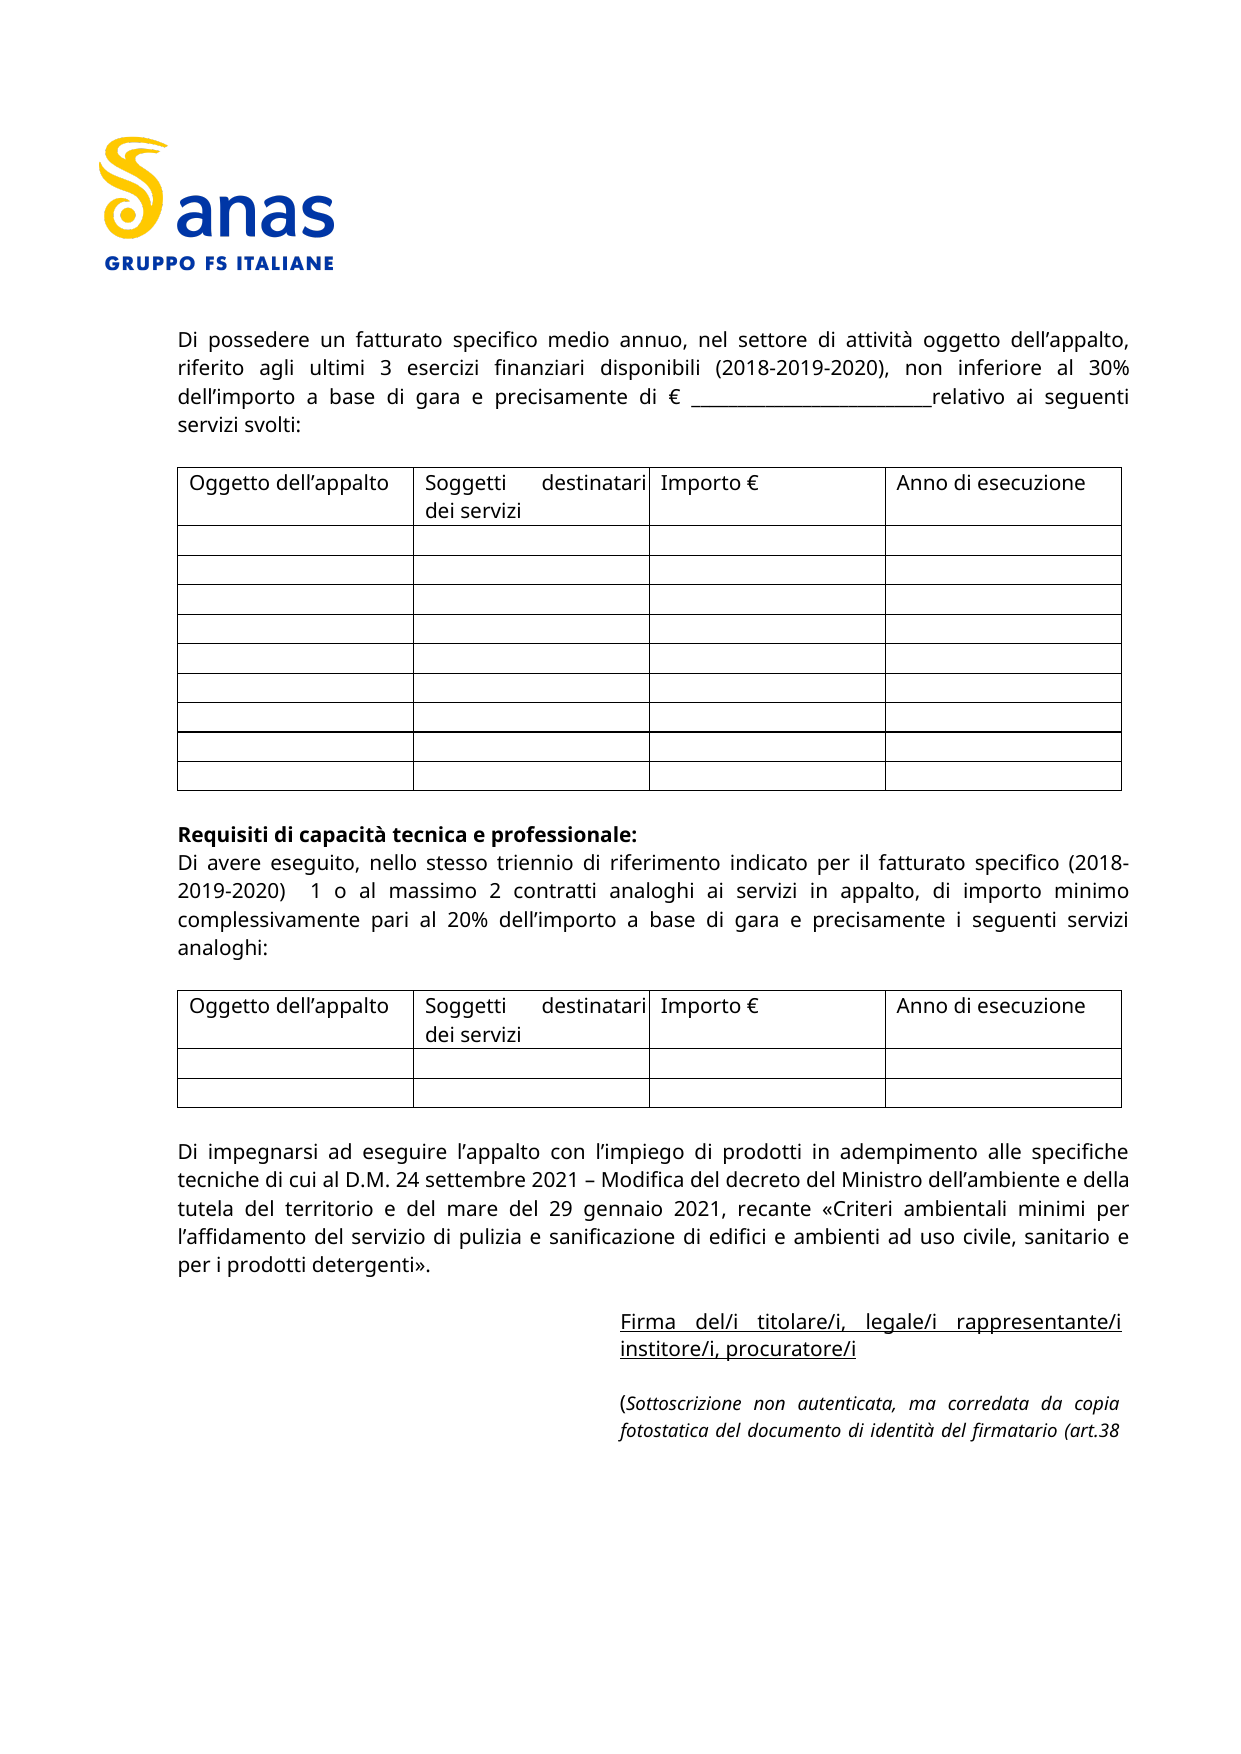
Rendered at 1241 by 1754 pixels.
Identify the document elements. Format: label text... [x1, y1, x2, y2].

table_cell [650, 644, 885, 672]
table_cell [886, 556, 1121, 584]
table_header Soggetti destinatari dei servizi [414, 468, 649, 525]
table_cell [414, 762, 649, 790]
table_cell [178, 1049, 413, 1078]
table_cell [178, 585, 413, 613]
table_header Anno di esecuzione [886, 468, 1121, 525]
text Di possedere un fatturato specifico medio annuo, nel settore di attività oggetto dell’appalto, riferito agli ultimi 3 esercizi finanziari disponibili (2018-2019-2020), non inferiore al 30% dell’importo a base di gara e precisamente di € __________________________relativo ai seguenti servizi svolti: [177, 325, 1131, 439]
table_cell [414, 585, 649, 613]
table_cell [886, 615, 1121, 643]
table_cell [414, 644, 649, 672]
table_cell [414, 615, 649, 643]
text Di avere eseguito, nello stesso triennio di riferimento indicato per il fatturato specifico (2018-2019-2020) 1 o al massimo 2 contratti analoghi ai servizi in appalto, di importo minimo complessivamente pari al 20% dell’importo a base di gara e precisamente i seguenti servizi analoghi: [177, 848, 1131, 962]
table_cell [178, 615, 413, 643]
table_cell [650, 1049, 885, 1078]
table_cell [650, 585, 885, 613]
table_cell [414, 733, 649, 761]
table_cell [886, 585, 1121, 613]
table_cell [178, 674, 413, 702]
table_cell [886, 1049, 1121, 1078]
table_cell [650, 703, 885, 731]
table_cell [178, 762, 413, 790]
table_cell [178, 644, 413, 672]
table_cell [886, 733, 1121, 761]
table_cell [886, 644, 1121, 672]
table_cell [414, 1049, 649, 1078]
table_cell [414, 674, 649, 702]
table_cell [650, 762, 885, 790]
table_cell [886, 1079, 1121, 1107]
table_header Importo € [650, 991, 885, 1048]
table_cell [178, 526, 413, 554]
text Requisiti di capacità tecnica e professionale: [177, 820, 1131, 848]
table_cell [414, 556, 649, 584]
table_header Anno di esecuzione [886, 991, 1121, 1048]
table_cell [650, 733, 885, 761]
table_cell [650, 1079, 885, 1107]
picture [1, 1, 923, 308]
text Firma del/i titolare/i, legale/i rappresentante/i institore/i, procuratore/i [620, 1307, 1122, 1331]
table_header Oggetto dell’appalto [178, 991, 413, 1048]
table_header Soggetti destinatari dei servizi [414, 991, 649, 1048]
table_header Oggetto dell’appalto [178, 468, 413, 525]
table_cell [178, 556, 413, 584]
table_cell [650, 526, 885, 554]
table_header Importo € [650, 468, 885, 525]
table_cell [650, 615, 885, 643]
text Firma del/i titolare/i, legale/i rappresentante/i institore/i, procuratore/i [620, 1332, 1122, 1362]
table_cell [178, 733, 413, 761]
text Di impegnarsi ad eseguire l’appalto con l’impiego di prodotti in adempimento alle specifiche tecniche di cui al D.M. 24 settembre 2021 – Modifica del decreto del Ministro dell’ambiente e della tutela del territorio e del mare del 29 gennaio 2021, recante «Criteri ambientali minimi per l’affidamento del servizio di pulizia e sanificazione di edifici e ambienti ad uso civile, sanitario e per i prodotti detergenti». [177, 1137, 1131, 1279]
table_cell [178, 703, 413, 731]
table_cell [886, 703, 1121, 731]
table_cell [650, 674, 885, 702]
table_cell [414, 1079, 649, 1107]
table_cell [886, 762, 1121, 790]
table_cell [414, 526, 649, 554]
table_cell [178, 1079, 413, 1107]
table_cell [650, 556, 885, 584]
table_cell [886, 526, 1121, 554]
table_cell [414, 703, 649, 731]
table_cell [886, 674, 1121, 702]
